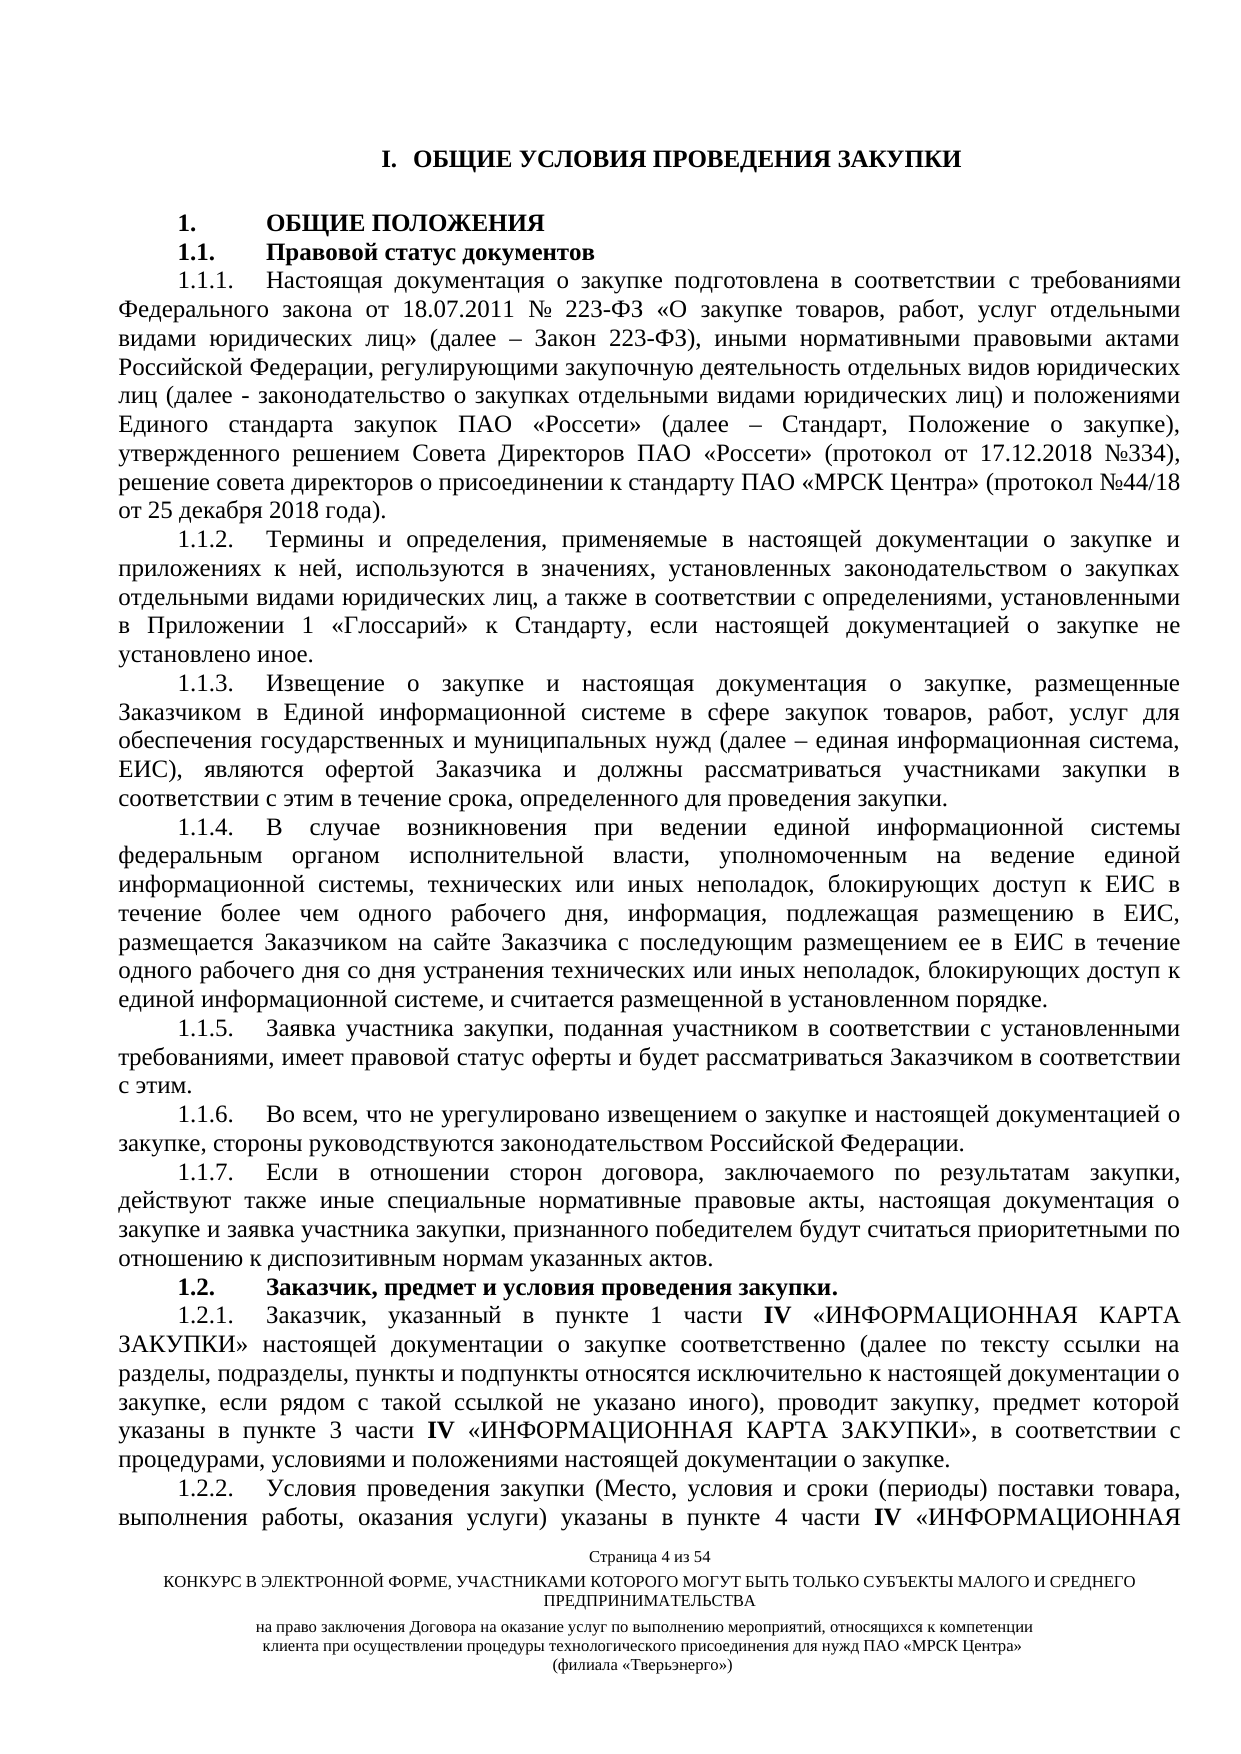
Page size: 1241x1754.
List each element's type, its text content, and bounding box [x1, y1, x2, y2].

list Если в отношении сторон договора, заключаемого по результатам закупки, действуют также иные специальные нормативные правовые акты, настоящая документация о закупке и заявка участника закупки, признанного победителем будут считаться приоритетными по отношению к диспозитивным нормам указанных актов. [118, 1157, 1181, 1272]
subtitle ОБЩИЕ УСЛОВИЯ ПРОВЕДЕНИЯ закупки [118, 144, 1181, 173]
subtitle Правовой статус документов [118, 237, 1181, 266]
list Извещение о закупке и настоящая документация о закупке, размещенные Заказчиком в Единой информационной системе в сфере закупок товаров, работ, услуг для обеспечения государственных и муниципальных нужд (далее – единая информационная система, ЕИС), являются офертой Заказчика и должны рассматриваться участниками закупки в соответствии с этим в течение срока, определенного для проведения закупки. [118, 668, 1181, 812]
subtitle Заказчик, указанный в пункте 1 части IV «ИНФОРМАЦИОННАЯ КАРТА ЗАКУПКИ» настоящей документации о закупке соответственно (далее по тексту ссылки на разделы, подразделы, пункты и подпункты относятся исключительно к настоящей документации о закупке, если рядом с такой ссылкой не указано иного), проводит закупку, предмет которой указаны в пункте 3 части IV «ИНФОРМАЦИОННАЯ КАРТА ЗАКУПКИ», в соответствии с процедурами, условиями и положениями настоящей документации о закупке. [118, 1301, 1181, 1473]
list Настоящая документация о закупке подготовлена в соответствии с требованиями Федерального закона от 18.07.2011 № 223-ФЗ «О закупке товаров, работ, услуг отдельными видами юридических лиц» (далее – Закон 223-ФЗ), иными нормативными правовыми актами Российской Федерации, регулирующими закупочную деятельность отдельных видов юридических лиц (далее - законодательство о закупках отдельными видами юридических лиц) и положениями Единого стандарта закупок ПАО «Россети» (далее – Стандарт, Положение о закупке), утвержденного решением Совета Директоров ПАО «Россети» (протокол от 17.12.2018 №334), решение совета директоров о присоединении к стандарту ПАО «МРСК Центра» (протокол №44/18 от 25 декабря 2018 года). [118, 266, 1181, 524]
list В случае возникновения при ведении единой информационной системы федеральным органом исполнительной власти, уполномоченным на ведение единой информационной системы, технических или иных неполадок, блокирующих доступ к ЕИС в течение более чем одного рабочего дня, информация, подлежащая размещению в ЕИС, размещается Заказчиком на сайте Заказчика с последующим размещением ее в ЕИС в течение одного рабочего дня со дня устранения технических или иных неполадок, блокирующих доступ к единой информационной системе, и считается размещенной в установленном порядке. [118, 812, 1181, 1013]
list Во всем, что не урегулировано извещением о закупке и настоящей документацией о закупке, стороны руководствуются законодательством Российской Федерации. [118, 1099, 1181, 1157]
list Термины и определения, применяемые в настоящей документации о закупке и приложениях к ней, используются в значениях, установленных законодательством о закупках отдельными видами юридических лиц, а также в соответствии с определениями, установленными в Приложении 1 «Глоссарий» к Стандарту, если настоящей документацией о закупке не установлено иное. [118, 524, 1181, 668]
subtitle Заказчик, предмет и условия проведения закупки. [118, 1272, 1181, 1301]
list Заявка участника закупки, поданная участником в соответствии с установленными требованиями, имеет правовой статус оферты и будет рассматриваться Заказчиком в соответствии с этим. [118, 1013, 1181, 1099]
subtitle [118, 1473, 1181, 1531]
subtitle ОБЩИЕ ПОЛОЖЕНИЯ [118, 208, 1181, 237]
